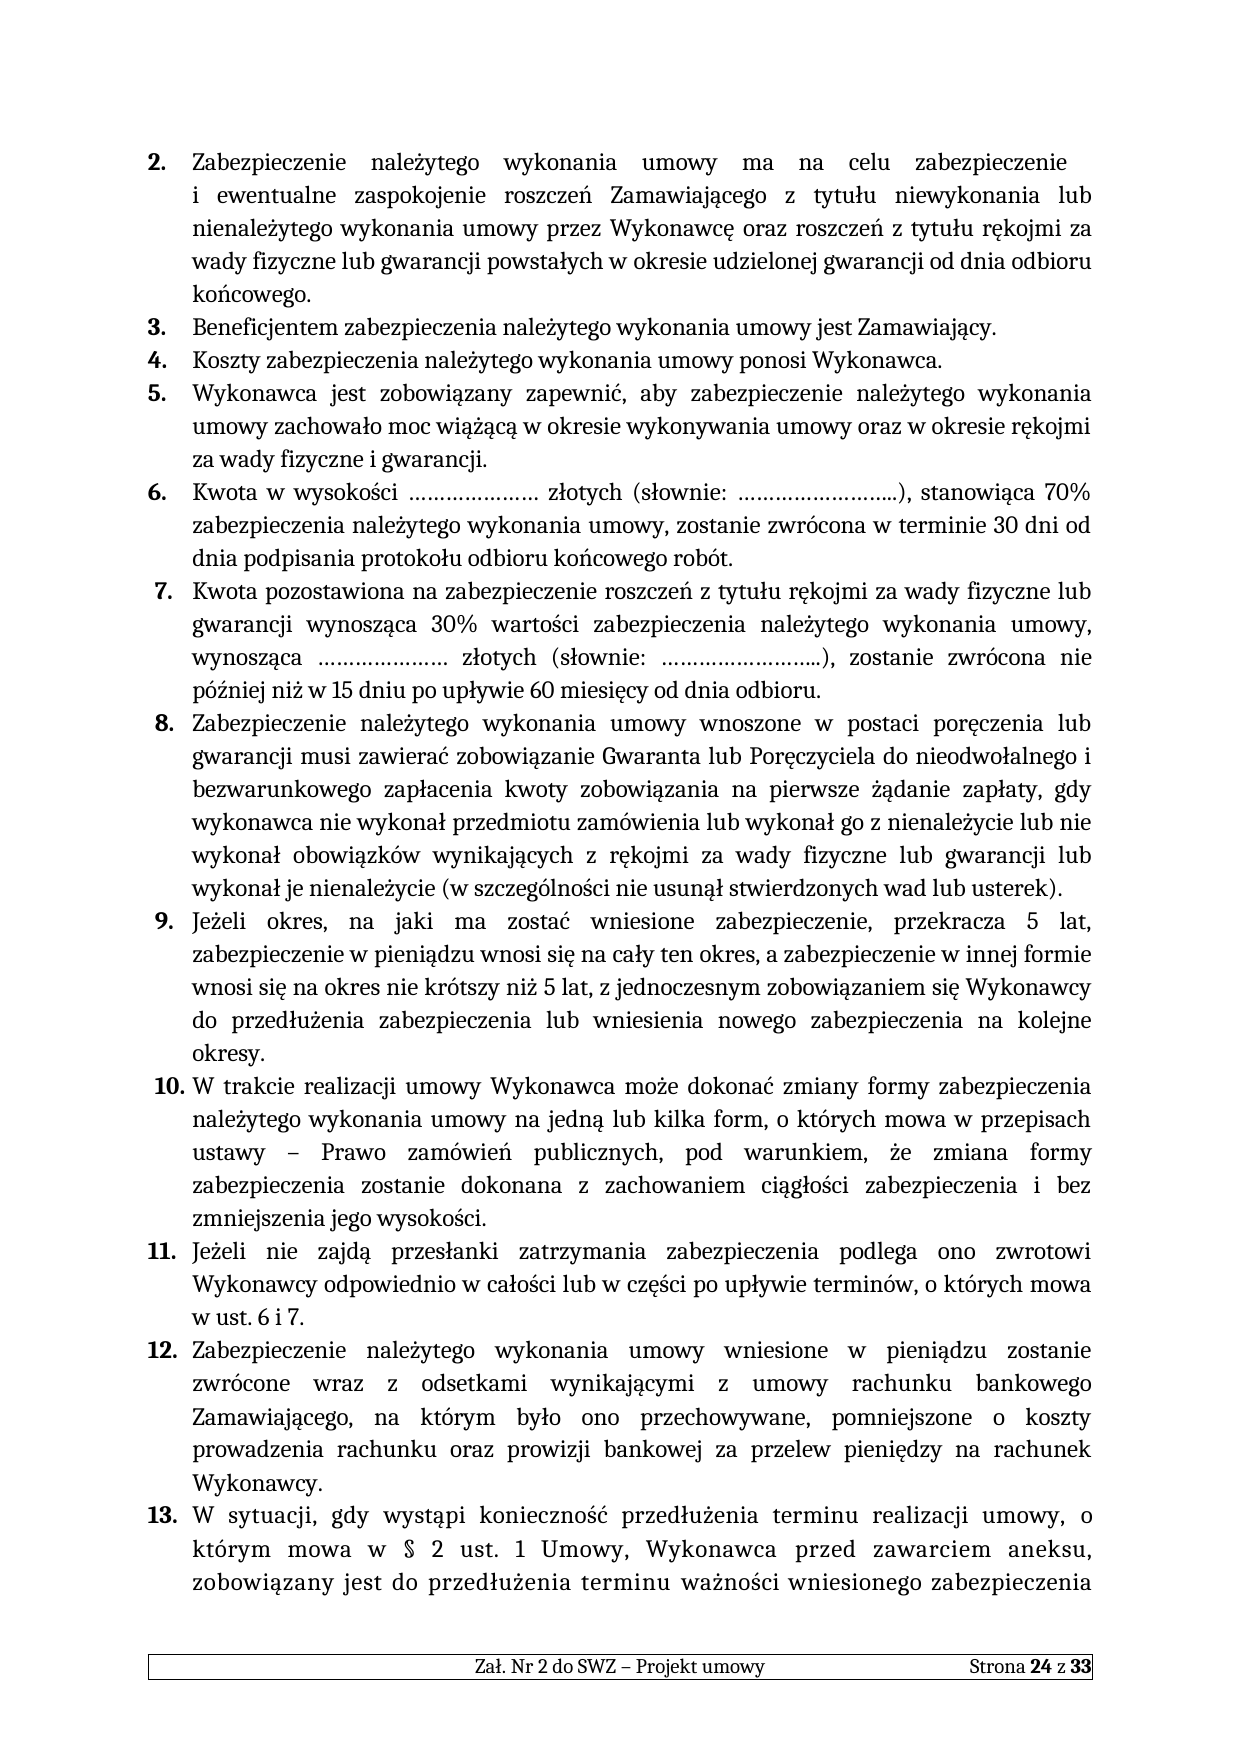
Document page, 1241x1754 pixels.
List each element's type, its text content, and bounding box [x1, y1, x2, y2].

list Jeżeli okres, na jaki ma zostać wniesione zabezpieczenie, przekracza 5 lat, zabezpieczenie w pieniądzu wnosi się na cały ten okres, a zabezpieczenie w innej formie wnosi się na okres nie krótszy niż 5 lat, z jednoczesnym zobowiązaniem się Wykonawcy do przedłużenia zabezpieczenia lub wniesienia nowego zabezpieczenia na kolejne okresy. [154, 907, 1093, 1068]
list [148, 1501, 1093, 1596]
list Zabezpieczenie należytego wykonania umowy wniesione w pieniądzu zostanie zwrócone wraz z odsetkami wynikającymi z umowy rachunku bankowego Zamawiającego, na którym było ono przechowywane, pomniejszone o koszty prowadzenia rachunku oraz prowizji bankowej za przelew pieniędzy na rachunek Wykonawcy. [148, 1336, 1093, 1497]
list Kwota w wysokości ………………… złotych (słownie: ……………………..), stanowiąca 70% zabezpieczenia należytego wykonania umowy, zostanie zwrócona w terminie 30 dni od dnia podpisania protokołu odbioru końcowego robót. [148, 478, 1093, 573]
list Beneficjentem zabezpieczenia należytego wykonania umowy jest Zamawiający. [148, 313, 1093, 341]
list Zabezpieczenie należytego wykonania umowy ma na celu zabezpieczenie i ewentualne zaspokojenie roszczeń Zamawiającego z tytułu niewykonania lub nienależytego wykonania umowy przez Wykonawcę oraz roszczeń z tytułu rękojmi za wady fizyczne lub gwarancji powstałych w okresie udzielonej gwarancji od dnia odbioru końcowego. [148, 148, 1093, 308]
list Wykonawca jest zobowiązany zapewnić, aby zabezpieczenie należytego wykonania umowy zachowało moc wiążącą w okresie wykonywania umowy oraz w okresie rękojmi za wady fizyczne i gwarancji. [148, 379, 1093, 473]
list Jeżeli nie zajdą przesłanki zatrzymania zabezpieczenia podlega ono zwrotowi Wykonawcy odpowiednio w całości lub w części po upływie terminów, o których mowa w ust. 6 i 7. [148, 1237, 1093, 1332]
list Kwota pozostawiona na zabezpieczenie roszczeń z tytułu rękojmi za wady fizyczne lub gwarancji wynosząca 30% wartości zabezpieczenia należytego wykonania umowy, wynosząca ………………… złotych (słownie: ……………………..), zostanie zwrócona nie później niż w 15 dniu po upływie 60 miesięcy od dnia odbioru. [154, 577, 1093, 705]
list Zabezpieczenie należytego wykonania umowy wnoszone w postaci poręczenia lub gwarancji musi zawierać zobowiązanie Gwaranta lub Poręczyciela do nieodwołalnego i bezwarunkowego zapłacenia kwoty zobowiązania na pierwsze żądanie zapłaty, gdy wykonawca nie wykonał przedmiotu zamówienia lub wykonał go z nienależycie lub nie wykonał obowiązków wynikających z rękojmi za wady fizyczne lub gwarancji lub wykonał je nienależycie (w szczególności nie usunął stwierdzonych wad lub usterek). [154, 709, 1093, 903]
list Koszty zabezpieczenia należytego wykonania umowy ponosi Wykonawca. [148, 346, 1093, 374]
list W trakcie realizacji umowy Wykonawca może dokonać zmiany formy zabezpieczenia należytego wykonania umowy na jedną lub kilka form, o których mowa w przepisach ustawy – Prawo zamówień publicznych, pod warunkiem, że zmiana formy zabezpieczenia zostanie dokonana z zachowaniem ciągłości zabezpieczenia i bez zmniejszenia jego wysokości. [154, 1072, 1093, 1233]
